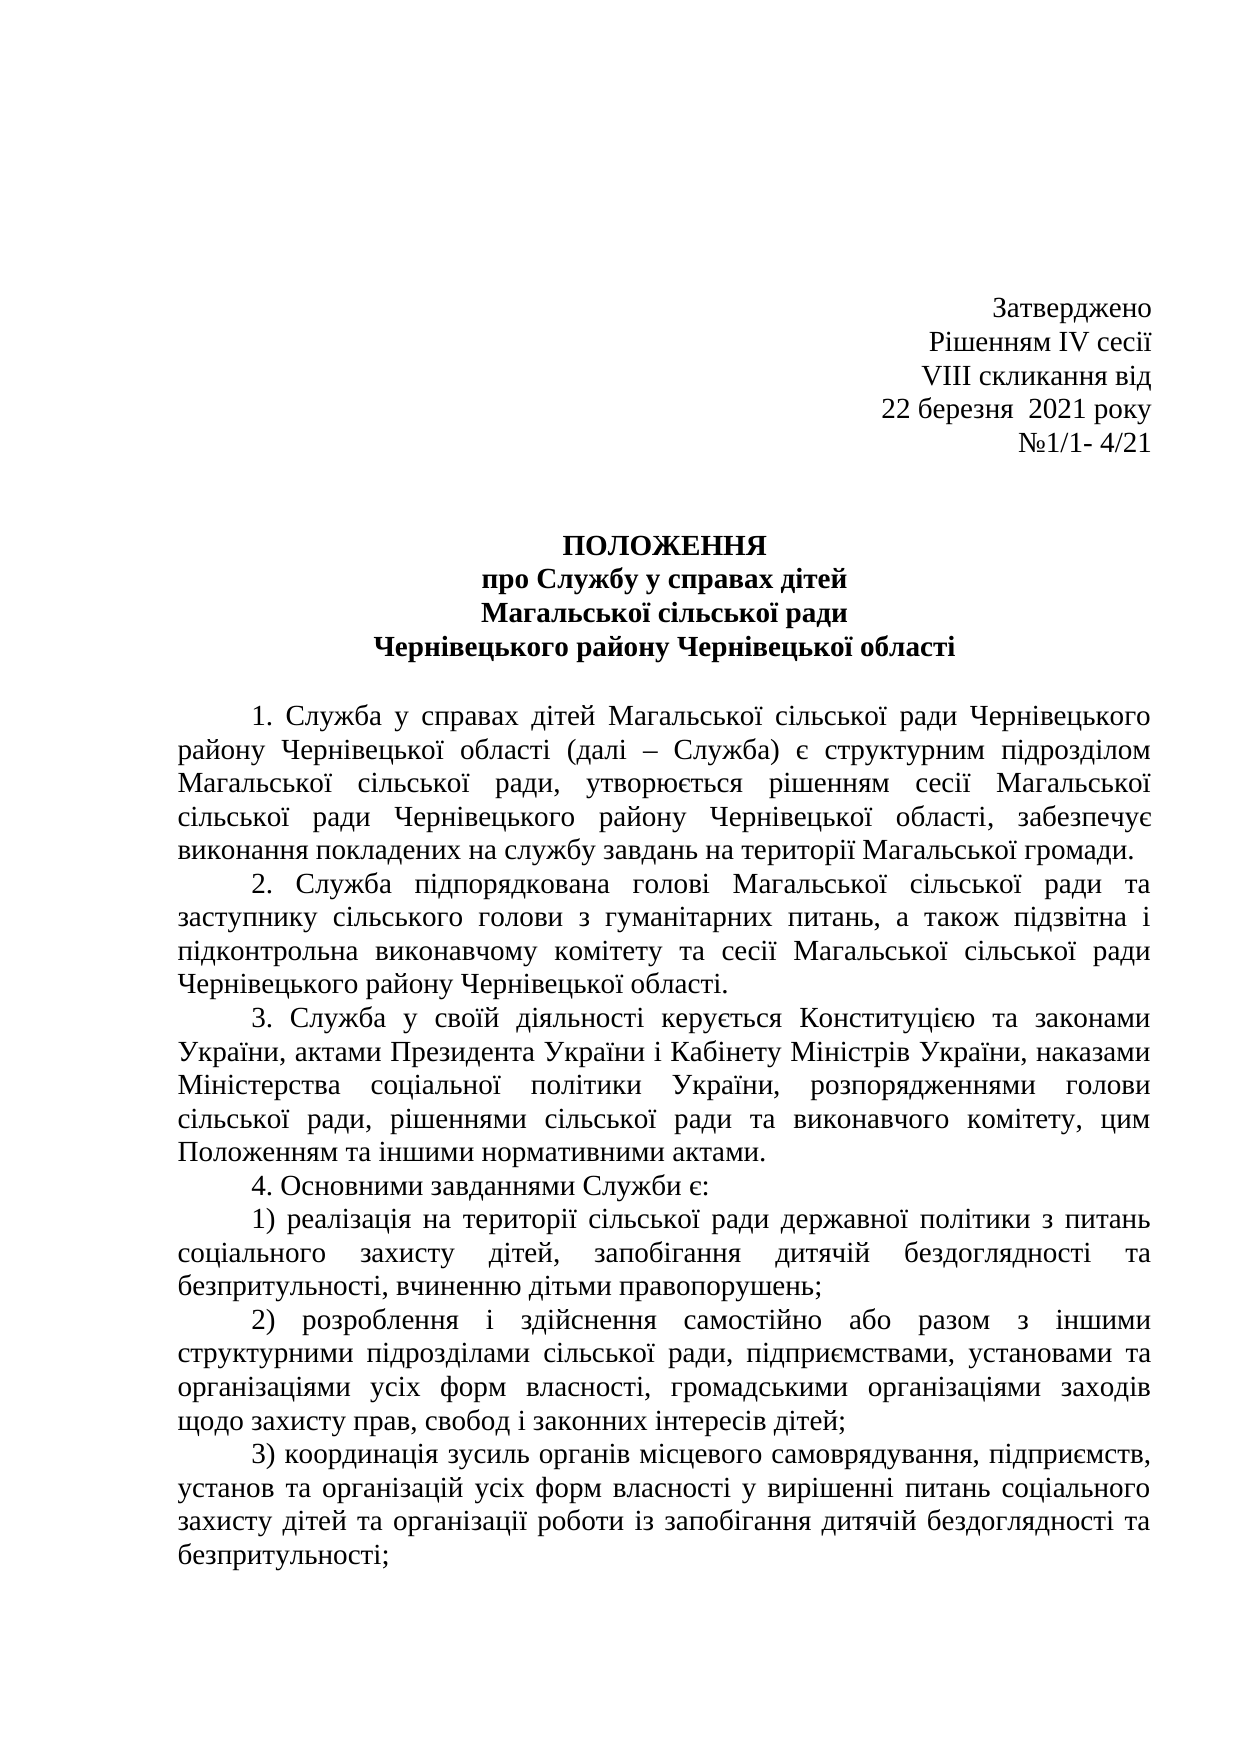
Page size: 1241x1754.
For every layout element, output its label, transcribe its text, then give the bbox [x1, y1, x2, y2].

text 1) реалізація на території сільської ради державної політики з питань соціального захисту дітей, запобігання дитячій бездоглядності та безпритульності, вчиненню дітьми правопорушень; [177, 1201, 1152, 1302]
text Рішенням ІV сесії [841, 324, 1152, 358]
text 1. Служба у справах дітей Магальської сільської ради Чернівецького району Чернівецької області (далі – Служба) є структурним підрозділом Магальської сільської ради, утворюється рішенням сесії Магальської сільської ради Чернівецького району Чернівецької області, забезпечує виконання покладених на службу завдань на території Магальської громади. [177, 698, 1152, 866]
text Затверджено [177, 291, 1152, 324]
text 3. Служба у своїй діяльності керується Конституцією та законами України, актами Президента України і Кабінету Міністрів України, наказами Міністерства соціальної політики України, розпорядженнями голови сільської ради, рішеннями сільської ради та виконавчого комітету, цим Положенням та іншими нормативними актами. [177, 1000, 1152, 1168]
text про Службу у справах дітей [177, 562, 1152, 595]
text Чернівецького району Чернівецької області [177, 629, 1152, 662]
text 3) координація зусиль органів місцевого самоврядування, підприємств, установ та організацій усіх форм власності у вирішенні питань соціального захисту дітей та організації роботи із запобігання дитячій бездоглядності та безпритульності; [177, 1436, 1152, 1570]
text Магальської сільської ради [177, 595, 1152, 629]
text ПОЛОЖЕННЯ [177, 528, 1152, 562]
text 4. Основними завданнями Служби є: [177, 1168, 1152, 1201]
text 22 березня 2021 року №1/1- 4/21 [841, 391, 1152, 458]
text 2) розроблення і здійснення самостійно або разом з іншими структурними підрозділами сільської ради, підприємствами, установами та організаціями усіх форм власності, громадськими організаціями заходів щодо захисту прав, свобод і законних інтересів дітей; [177, 1302, 1152, 1436]
text VІІІ скликання від [841, 358, 1152, 391]
text 2. Служба підпорядкована голові Магальської сільської ради та заступнику сільського голови з гуманітарних питань, а також підзвітна і підконтрольна виконавчому комітету та сесії Магальської сільської ради Чернівецького району Чернівецької області. [177, 866, 1152, 1000]
